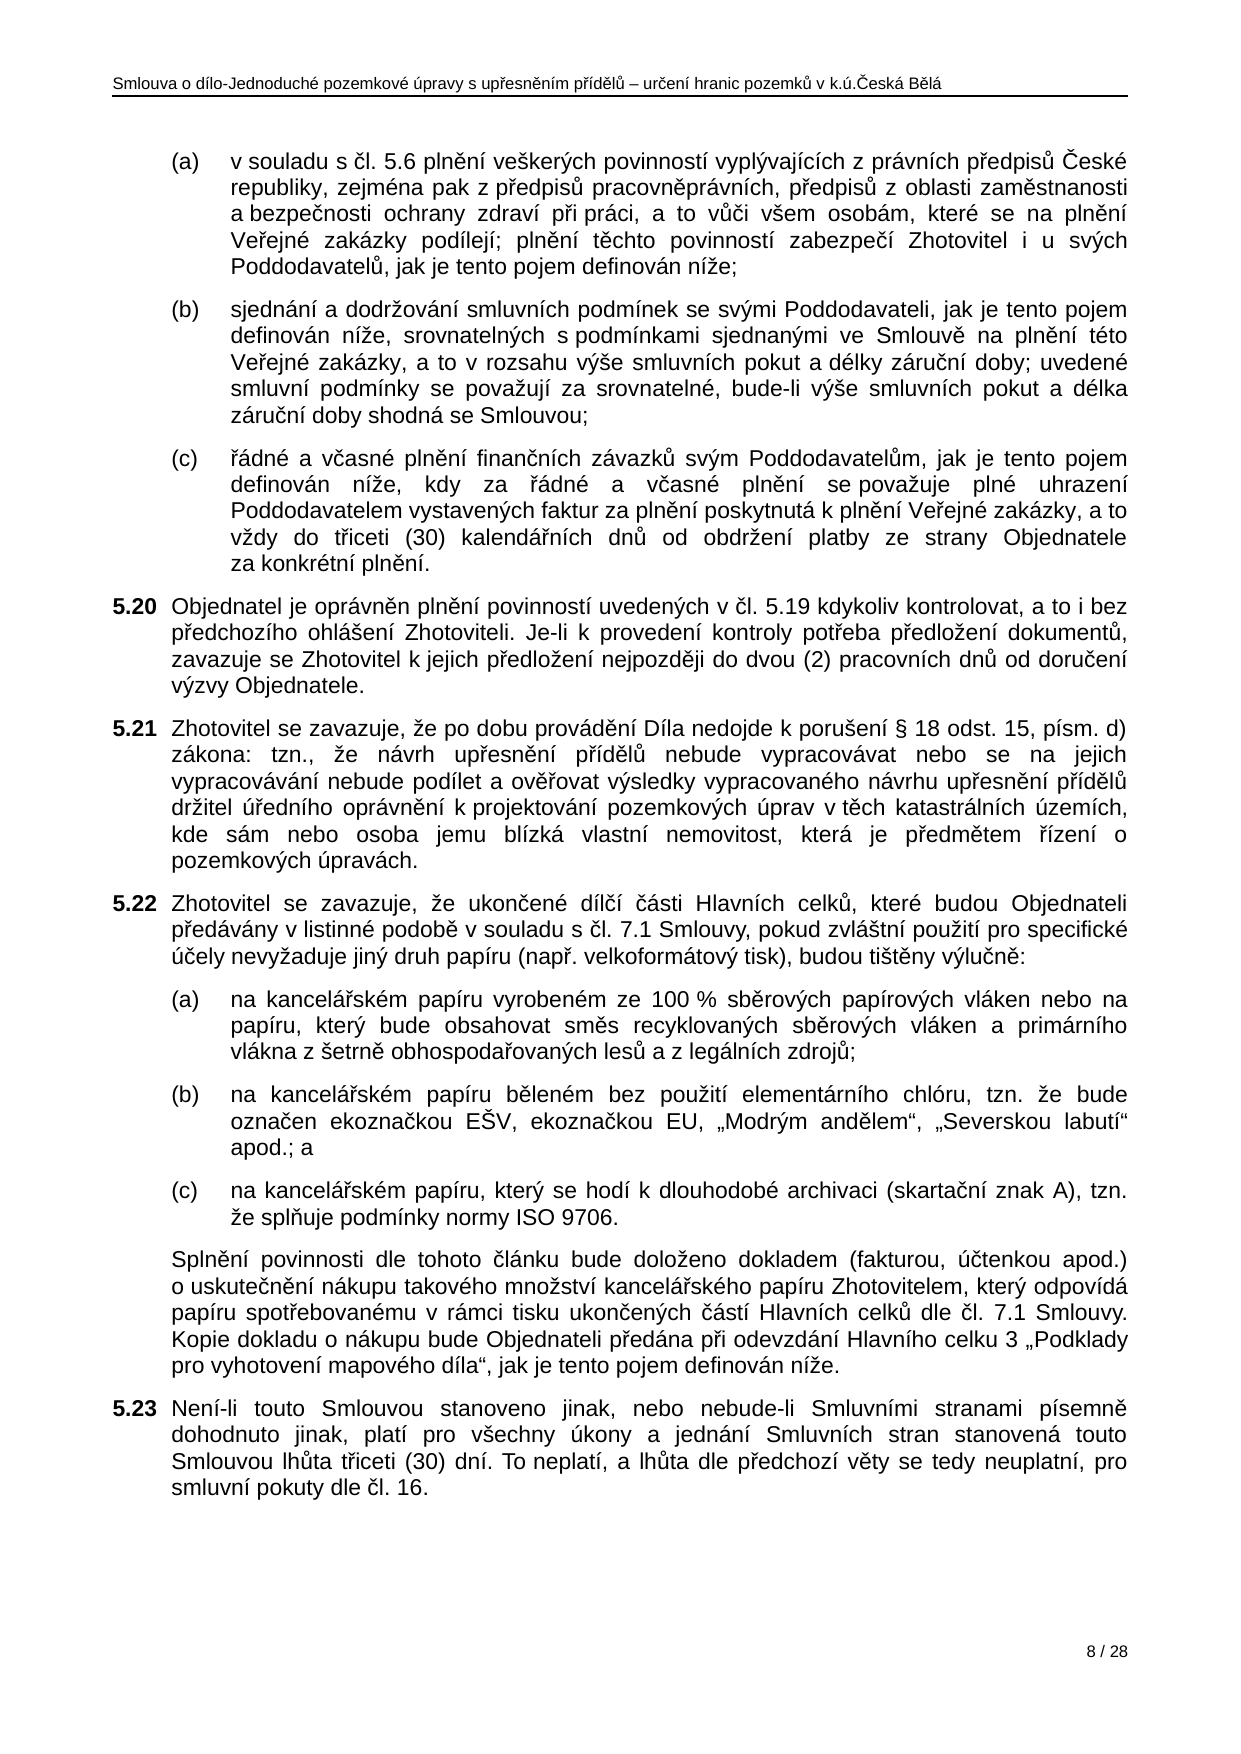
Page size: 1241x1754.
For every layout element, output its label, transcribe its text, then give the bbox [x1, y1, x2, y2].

list na kancelářském papíru vyrobeném ze 100 % sběrových papírových vláken nebo na papíru, který bude obsahovat směs recyklovaných sběrových vláken a primárního vlákna z šetrně obhospodařovaných lesů a z legálních zdrojů; [171, 986, 1128, 1065]
list na kancelářském papíru, který se hodí k dlouhodobé archivaci (skartační znak A), tzn. že splňuje podmínky normy ISO 9706. [171, 1177, 1128, 1230]
list řádné a včasné plnění finančních závazků svým Poddodavatelům, jak je tento pojem definován níže, kdy za řádné a včasné plnění se považuje plné uhrazení Poddodavatelem vystavených faktur za plnění poskytnutá k plnění Veřejné zakázky, a to vždy do třiceti (30) kalendářních dnů od obdržení platby ze strany Objednatele za konkrétní plnění. [171, 444, 1128, 576]
list sjednání a dodržování smluvních podmínek se svými Poddodavateli, jak je tento pojem definován níže, srovnatelných s podmínkami sjednanými ve Smlouvě na plnění této Veřejné zakázky, a to v rozsahu výše smluvních pokut a délky záruční doby; uvedené smluvní podmínky se považují za srovnatelné, bude-li výše smluvních pokut a délka záruční doby shodná se Smlouvou; [171, 296, 1128, 428]
list v souladu s čl. 5.6 plnění veškerých povinností vyplývajících z právních předpisů České republiky, zejména pak z předpisů pracovněprávních, předpisů z oblasti zaměstnanosti a bezpečnosti ochrany zdraví při práci, a to vůči všem osobám, které se na plnění Veřejné zakázky podílejí; plnění těchto povinností zabezpečí Zhotovitel i u svých Poddodavatelů, jak je tento pojem definován níže; [171, 148, 1128, 279]
text Zhotovitel se zavazuje, že ukončené dílčí části Hlavních celků, které budou Objednateli předávány v listinné podobě v souladu s čl. 7.2 Smlouvy, pokud zvláštní použití pro specifické účely nevyžaduje jiný druh papíru (např. velkoformátový tisk), budou tištěny výlučně: [112, 890, 1128, 969]
list Splnění povinnosti dle tohoto článku bude doloženo dokladem (fakturou, účtenkou apod.) o uskutečnění nákupu takového množství kancelářského papíru Zhotovitelem, který odpovídá papíru spotřebovanému v rámci tisku ukončených částí Hlavních celků dle čl. 7.2 Smlouvy. Kopie dokladu o nákupu bude Objednateli předána při odevzdání Hlavního celku 3 „Podklady pro vyhotovení mapového díla“, jak je tento pojem definován níže. [171, 1246, 1128, 1378]
list na kancelářském papíru běleném bez použití elementárního chlóru, tzn. že bude označen ekoznačkou EŠV, ekoznačkou EU, „Modrým andělem“, „Severskou labutí“ apod.; a [171, 1081, 1128, 1160]
text Objednatel je oprávněn plnění povinností uvedených v čl. 5.19 kdykoliv kontrolovat, a to i bez předchozího ohlášení Zhotoviteli. Je-li k provedení kontroly potřeba předložení dokumentů, zavazuje se Zhotovitel k jejich předložení nejpozději do dvou (2) pracovních dnů od doručení výzvy Objednatele. [112, 593, 1128, 698]
text Zhotovitel se zavazuje, že po dobu provádění Díla nedojde k porušení § 18 odst. 15, písm. d) zákona: tzn., že návrh upřesnění přídělů nebude vypracovávat nebo se na jejich vypracovávání nebude podílet a ověřovat výsledky vypracovaného návrhu upřesnění přídělů držitel úředního oprávnění k projektování pozemkových úprav v těch katastrálních územích, kde sám nebo osoba jemu blízká vlastní nemovitost, která je předmětem řízení o pozemkových úpravách. [112, 715, 1128, 873]
text Není-li touto Smlouvou stanoveno jinak, nebo nebude-li Smluvními stranami písemně dohodnuto jinak, platí pro všechny úkony a jednání Smluvních stran stanovená touto Smlouvou lhůta třiceti (30) dní. To neplatí, a lhůta dle předchozí věty se tedy neuplatní, pro smluvní pokuty dle čl. 16. [112, 1395, 1128, 1500]
